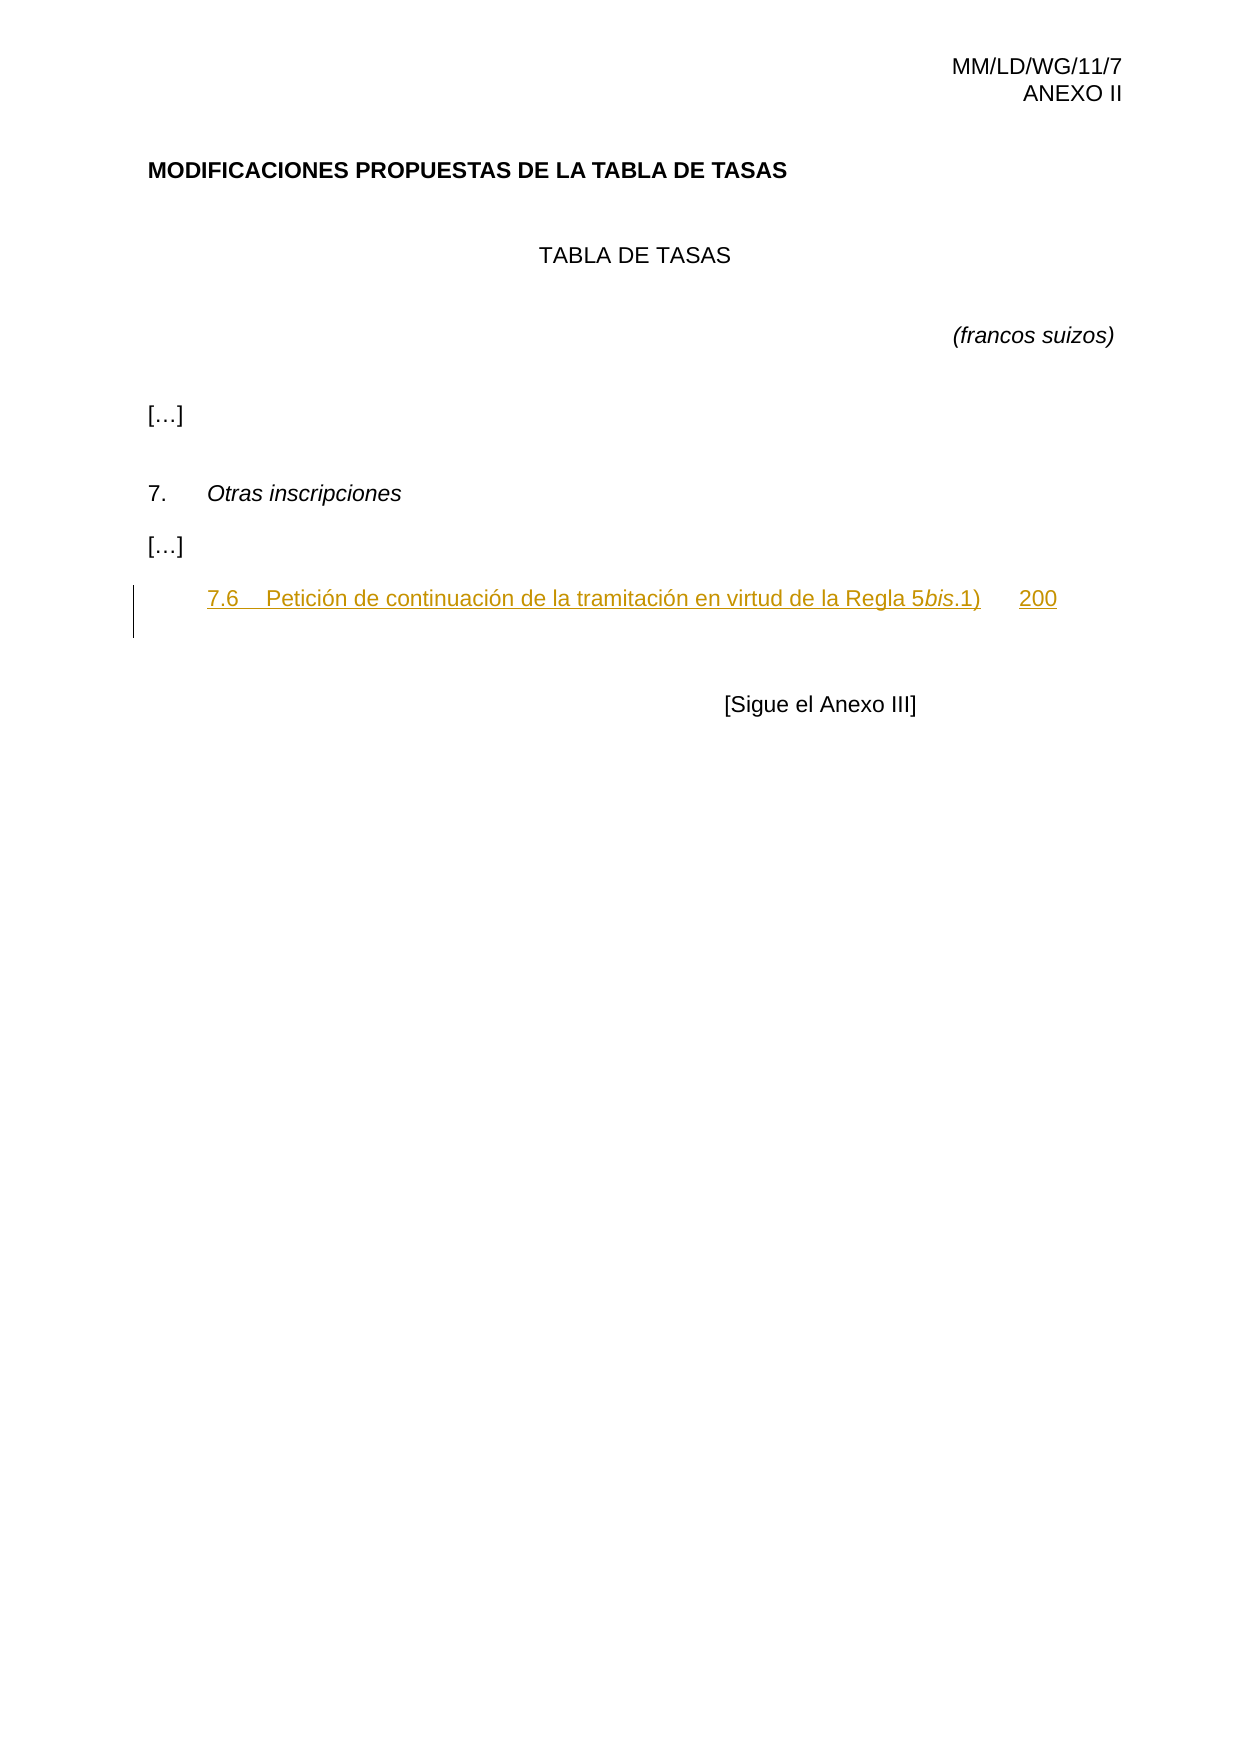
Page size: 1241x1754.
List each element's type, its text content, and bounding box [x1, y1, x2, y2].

text […] [148, 532, 1122, 559]
text 7. Otras inscripciones [148, 480, 1122, 506]
text [Sigue el Anexo III] [724, 691, 1122, 717]
text (francos suizos) [945, 322, 1122, 348]
text […] [148, 401, 1122, 427]
subtitle MODIFICACIONES PROPUESTAS DE LA TABLA DE TASAS [148, 157, 1122, 183]
text TABLA DE TASAS [148, 242, 1122, 269]
